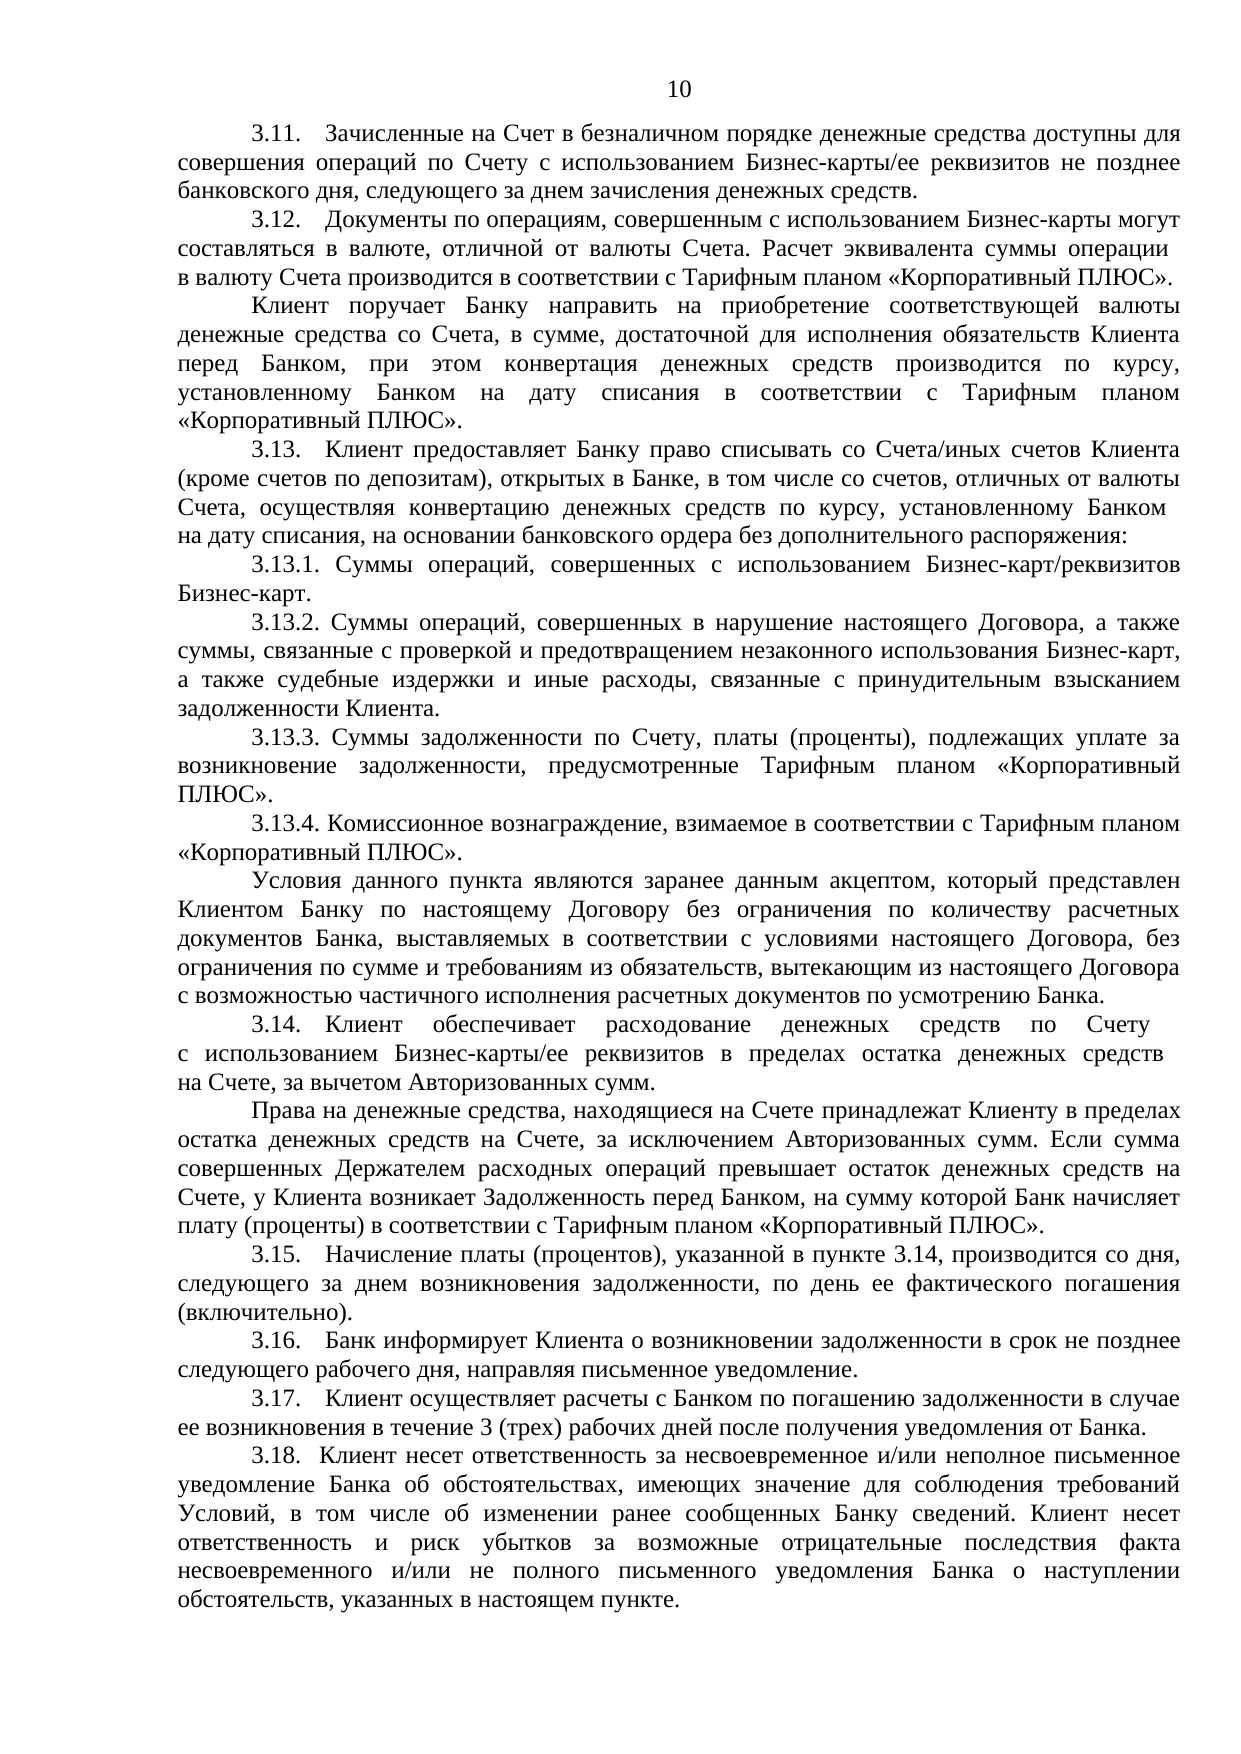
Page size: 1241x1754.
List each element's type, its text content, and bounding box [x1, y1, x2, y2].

list Начисление платы (процентов), указанной в пункте 3.14, производится со дня, следующего за днем возникновения задолженности, по день ее фактического погашения (включительно). [177, 1239, 1181, 1326]
list Клиент несет ответственность за несвоевременное и/или неполное письменное уведомление Банка об обстоятельствах, имеющих значение для соблюдения требований Условий, в том числе об изменении ранее сообщенных Банку сведений. Клиент несет ответственность и риск убытков за возможные отрицательные последствия факта несвоевременного и/или не полного письменного уведомления Банка о наступлении обстоятельств, указанных в настоящем пункте. [177, 1441, 1181, 1613]
list 3.13.2. Суммы операций, совершенных в нарушение настоящего Договора, а также суммы, связанные с проверкой и предотвращением незаконного использования Бизнес-карт, а также судебные издержки и иные расходы, связанные с принудительным взысканием задолженности Клиента. [177, 607, 1181, 722]
list Документы по операциям, совершенным с использованием Бизнес-карты могут составляться в валюте, отличной от валюты Счета. Расчет эквивалента суммы операции в валюту Счета производится в соответствии с Тарифным планом «Корпоративный ПЛЮС». [177, 204, 1181, 291]
list Зачисленные на Счет в безналичном порядке денежные средства доступны для совершения операций по Счету с использованием Бизнес-карты/ее реквизитов не позднее банковского дня, следующего за днем зачисления денежных средств. [177, 118, 1181, 204]
list Банк информирует Клиента о возникновении задолженности в срок не позднее следующего рабочего дня, направляя письменное уведомление. [177, 1326, 1181, 1383]
list 3.13.4. Комиссионное вознаграждение, взимаемое в соответствии с Тарифным планом «Корпоративный ПЛЮС». [177, 808, 1181, 866]
list Клиент осуществляет расчеты с Банком по погашению задолженности в случае ее возникновения в течение 3 (трех) рабочих дней после получения уведомления от Банка. [177, 1383, 1181, 1441]
list 3.13.3. Суммы задолженности по Счету, платы (проценты), подлежащих уплате за возникновение задолженности, предусмотренные Тарифным планом «Корпоративный ПЛЮС». [177, 722, 1181, 808]
list Клиент поручает Банку направить на приобретение соответствующей валюты денежные средства со Счета, в сумме, достаточной для исполнения обязательств Клиента перед Банком, при этом конвертация денежных средств производится по курсу, установленному Банком на дату списания в соответствии с Тарифным планом «Корпоративный ПЛЮС». [177, 291, 1181, 434]
list Клиент обеспечивает расходование денежных средств по Счету с использованием Бизнес-карты/ее реквизитов в пределах остатка денежных средств на Счете, за вычетом Авторизованных сумм. [177, 1009, 1181, 1096]
text Права на денежные средства, находящиеся на Счете принадлежат Клиенту в пределах остатка денежных средств на Счете, за исключением Авторизованных сумм. Если сумма совершенных Держателем расходных операций превышает остаток денежных средств на Счете, у Клиента возникает Задолженность перед Банком, на сумму которой Банк начисляет плату (проценты) в соответствии с Тарифным планом «Корпоративный ПЛЮС». [177, 1096, 1181, 1239]
list Клиент предоставляет Банку право списывать со Счета/иных счетов Клиента (кроме счетов по депозитам), открытых в Банке, в том числе со счетов, отличных от валюты Счета, осуществляя конвертацию денежных средств по курсу, установленному Банком на дату списания, на основании банковского ордера без дополнительного распоряжения: [177, 434, 1181, 549]
list Условия данного пункта являются заранее данным акцептом, который представлен Клиентом Банку по настоящему Договору без ограничения по количеству расчетных документов Банка, выставляемых в соответствии с условиями настоящего Договора, без ограничения по сумме и требованиям из обязательств, вытекающим из настоящего Договора с возможностью частичного исполнения расчетных документов по усмотрению Банка. [177, 866, 1181, 1009]
list 3.13.1. Суммы операций, совершенных с использованием Бизнес-карт/реквизитов Бизнес-карт. [177, 549, 1181, 607]
